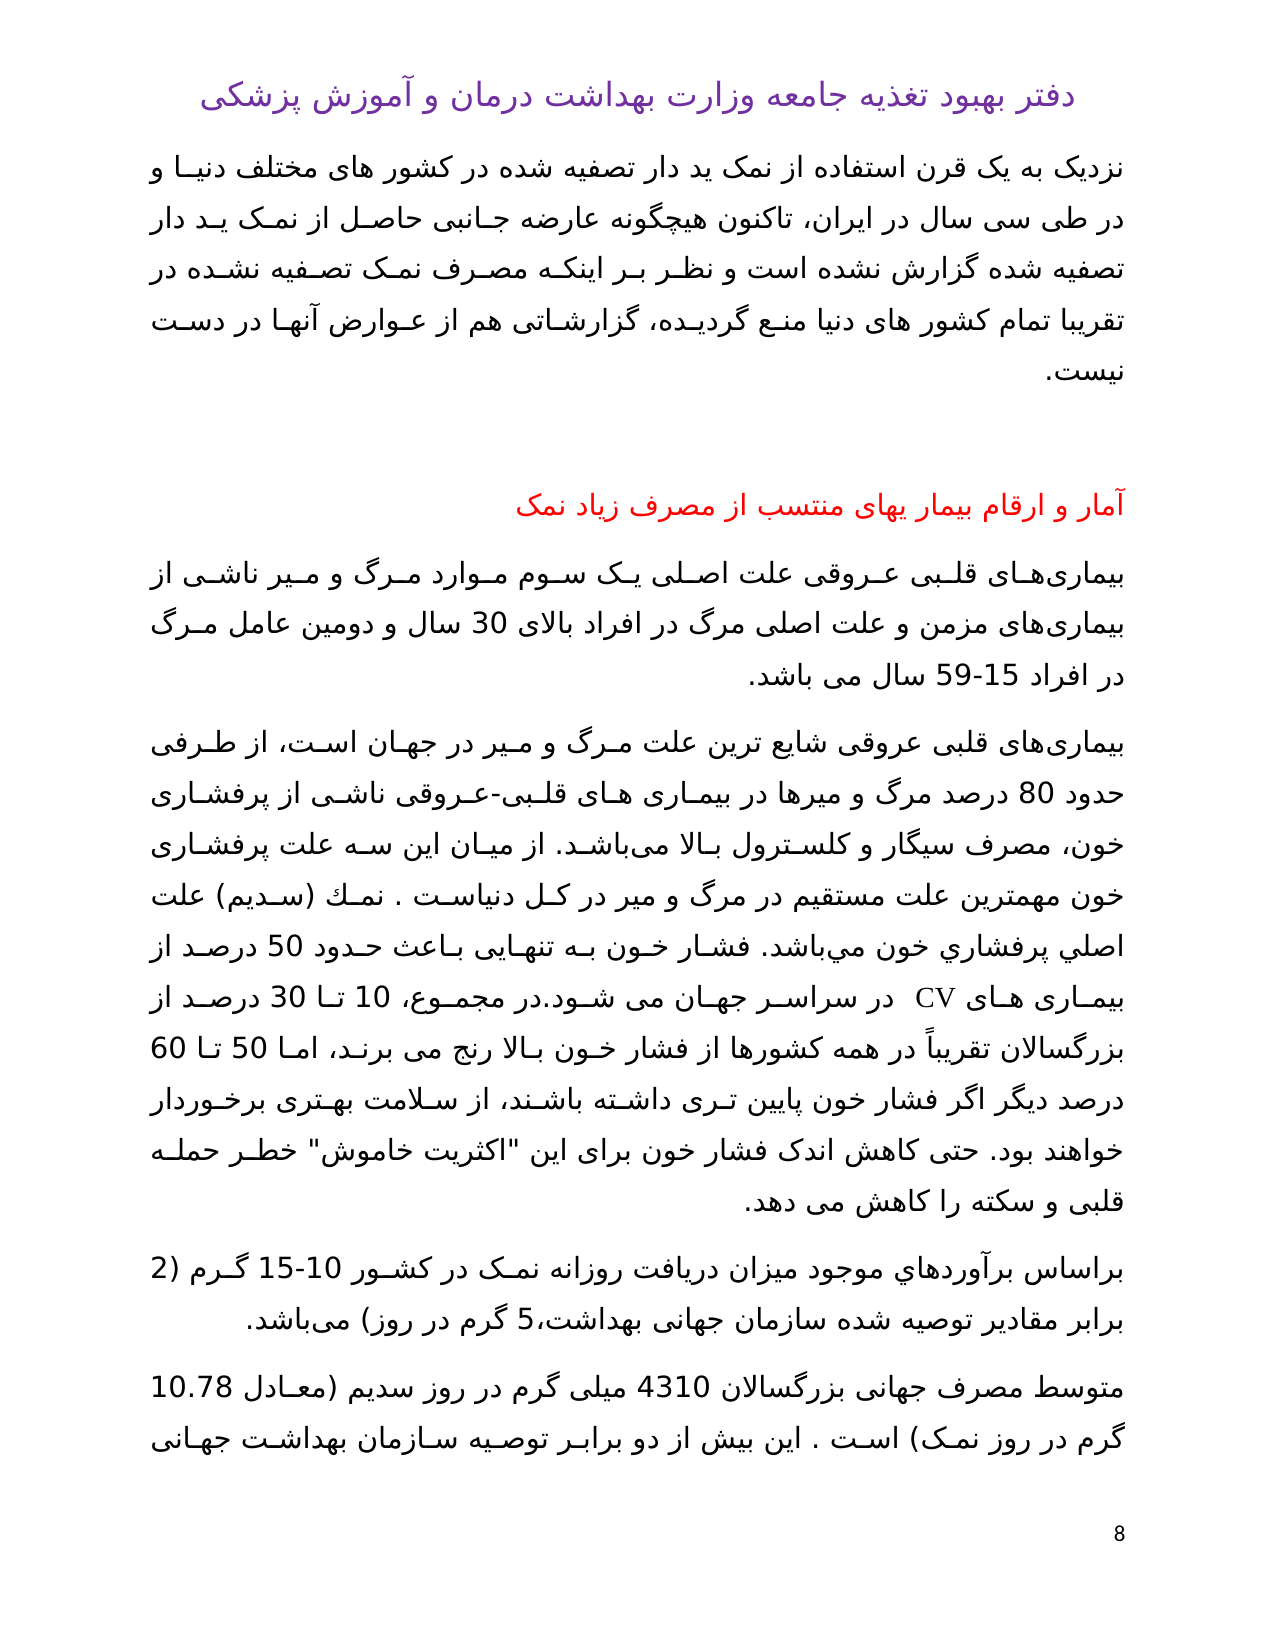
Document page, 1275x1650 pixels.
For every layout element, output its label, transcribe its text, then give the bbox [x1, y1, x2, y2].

text آمار و ارقام بیمار یهای منتسب از مصرف زیاد نمک [150, 488, 1125, 522]
text براساس برآوردهاي موجود میزان دریافت روزانه نمک در کشور 10-15 گرم (2 برابر مقادير توصيه شده سازمان جهانی بهداشت،5 گرم در روز) می‌باشد. [150, 1252, 1125, 1337]
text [150, 1370, 1125, 1455]
text بیماری‌های قلبی عروقی علت اصلی یک سوم موارد مرگ و میر ناشی از بیماری‌های مزمن و علت اصلی مرگ در افراد بالای 30 سال و دومین عامل مرگ در افراد 15-59 سال می باشد. [150, 556, 1125, 692]
text بیماری‌های قلبی عروقی شایع ترین علت مرگ و میر در جهان است، از طرفی حدود 80 درصد مرگ و میرها در بیماری های قلبی-عروقی ناشی از پرفشاری خون، مصرف سیگار و کلسترول بالا می‌باشد. از میان این سه علت پرفشاری خون مهمترین علت مستقیم در مرگ و میر در کل دنیاست . نمك (سدیم) علت اصلي پرفشاري خون مي‌باشد. فشار خون به تنهایی باعث حدود 50 درصد از بیماری های CV در سراسر جهان می شود.در مجموع، 10 تا 30 درصد از بزرگسالان تقریباً در همه کشورها از فشار خون بالا رنج می برند، اما 50 تا 60 درصد دیگر اگر فشار خون پایین تری داشته باشند، از سلامت بهتری برخوردار خواهند بود. حتی کاهش اندک فشار خون برای این "اکثریت خاموش" خطر حمله قلبی و سکته را کاهش می دهد. [150, 725, 1125, 1218]
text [150, 150, 1125, 388]
